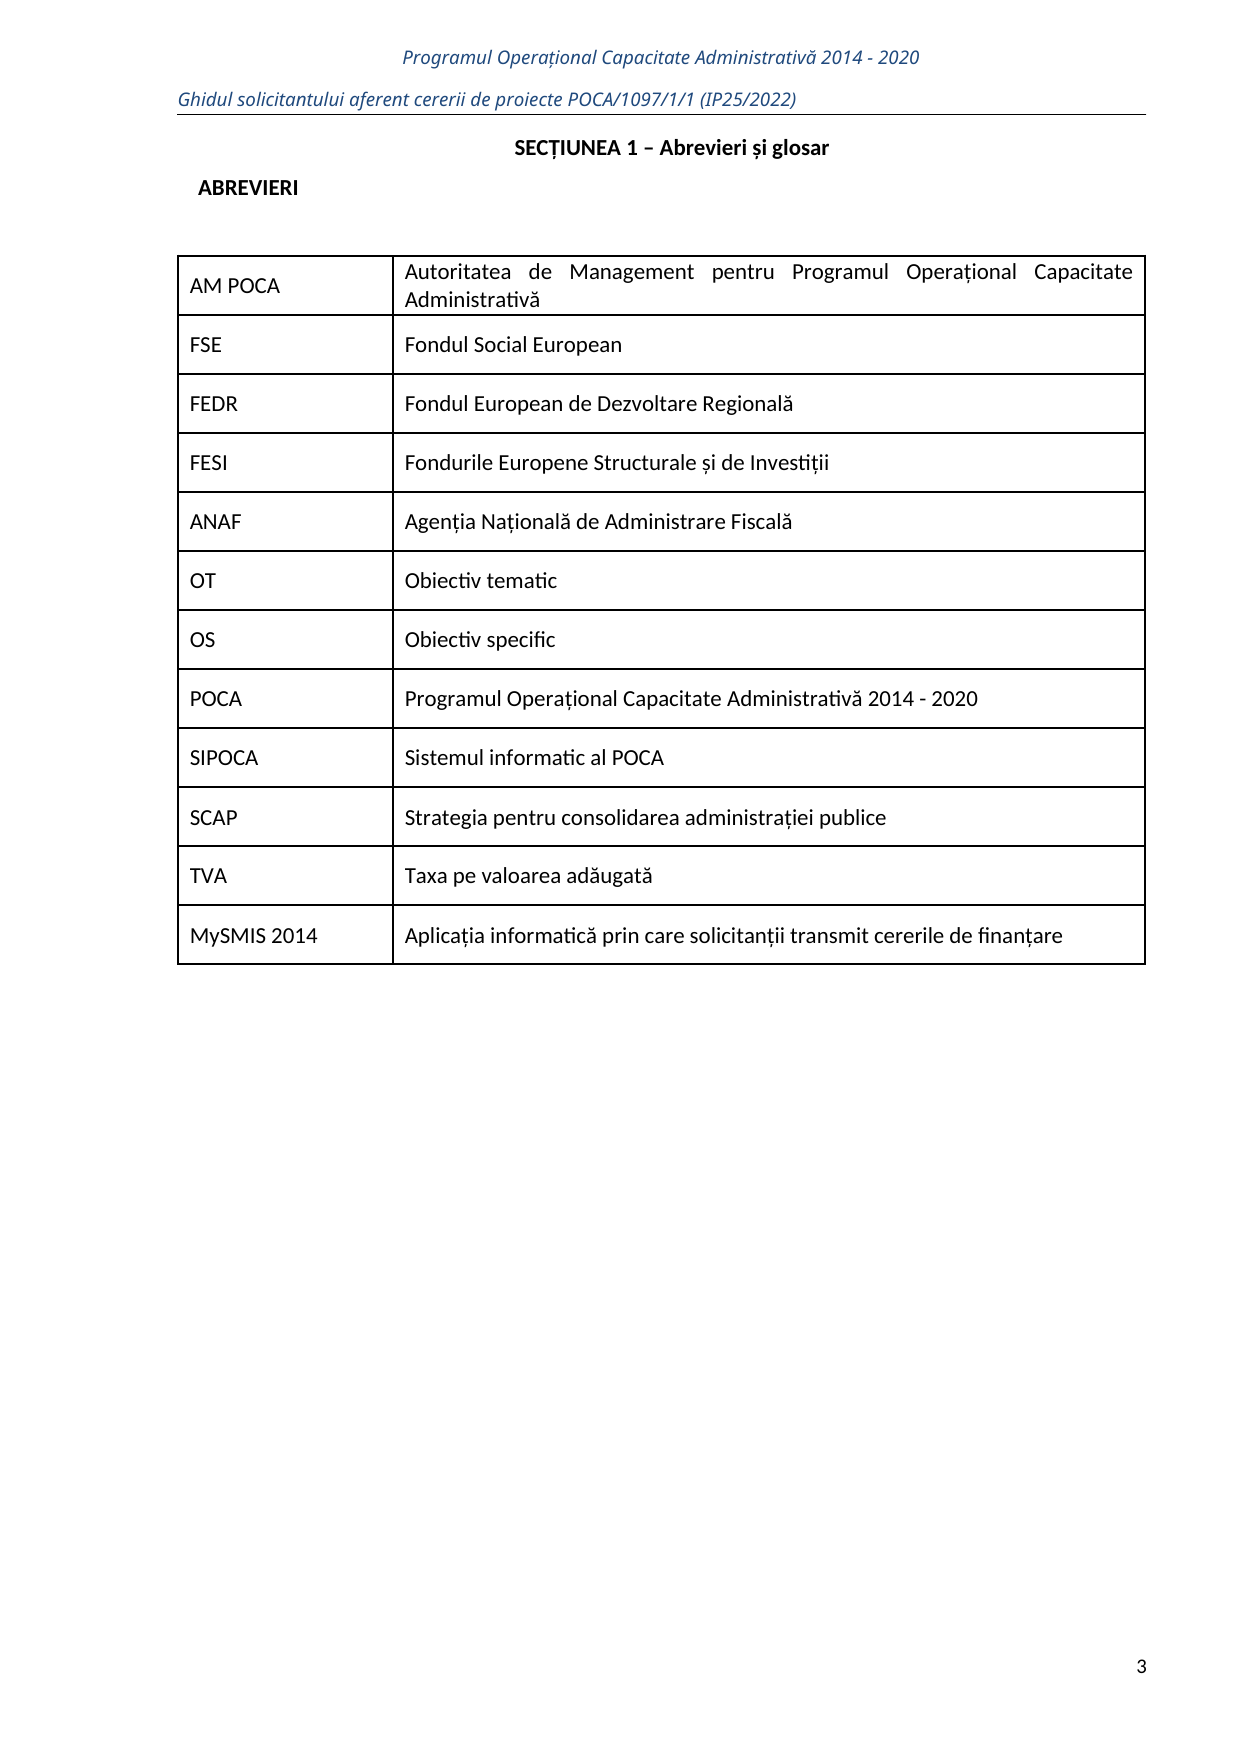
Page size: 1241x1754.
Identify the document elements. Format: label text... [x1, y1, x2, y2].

table_cell OS [179, 611, 392, 668]
table_header Autoritatea de Management pentru Programul Operațional Capacitate Administrativă [394, 257, 1144, 313]
table_cell Fondurile Europene Structurale și de Investiții [394, 434, 1144, 491]
table_cell Obiectiv tematic [394, 552, 1144, 609]
table_cell OT [179, 552, 392, 609]
table_cell Fondul Social European [394, 316, 1144, 373]
table_header AM POCA [179, 257, 392, 313]
table_cell Sistemul informatic al POCA [394, 729, 1144, 786]
table_cell POCA [179, 670, 392, 727]
table_cell ANAF [179, 493, 392, 550]
subtitle ABREVIERI [177, 173, 1146, 201]
table_cell SCAP [179, 788, 392, 845]
table_cell Agenția Națională de Administrare Fiscală [394, 493, 1144, 550]
table_cell FESI [179, 434, 392, 491]
table_cell Programul Operaţional Capacitate Administrativă 2014 - 2020 [394, 670, 1144, 727]
table_cell TVA [179, 847, 392, 904]
table_cell Taxa pe valoarea adăugată [394, 847, 1144, 904]
table_cell Strategia pentru consolidarea administrației publice [394, 788, 1144, 845]
table_cell FSE [179, 316, 392, 373]
table_cell Aplicația informatică prin care solicitanții transmit cererile de finanțare [394, 906, 1144, 963]
table_cell FEDR [179, 375, 392, 432]
table_cell Obiectiv specific [394, 611, 1144, 668]
table_cell SIPOCA [179, 729, 392, 786]
table_cell Fondul European de Dezvoltare Regională [394, 375, 1144, 432]
table_cell MySMIS 2014 [179, 906, 392, 963]
subtitle SECȚIUNEA 1 – Abrevieri și glosar [198, 133, 1146, 161]
